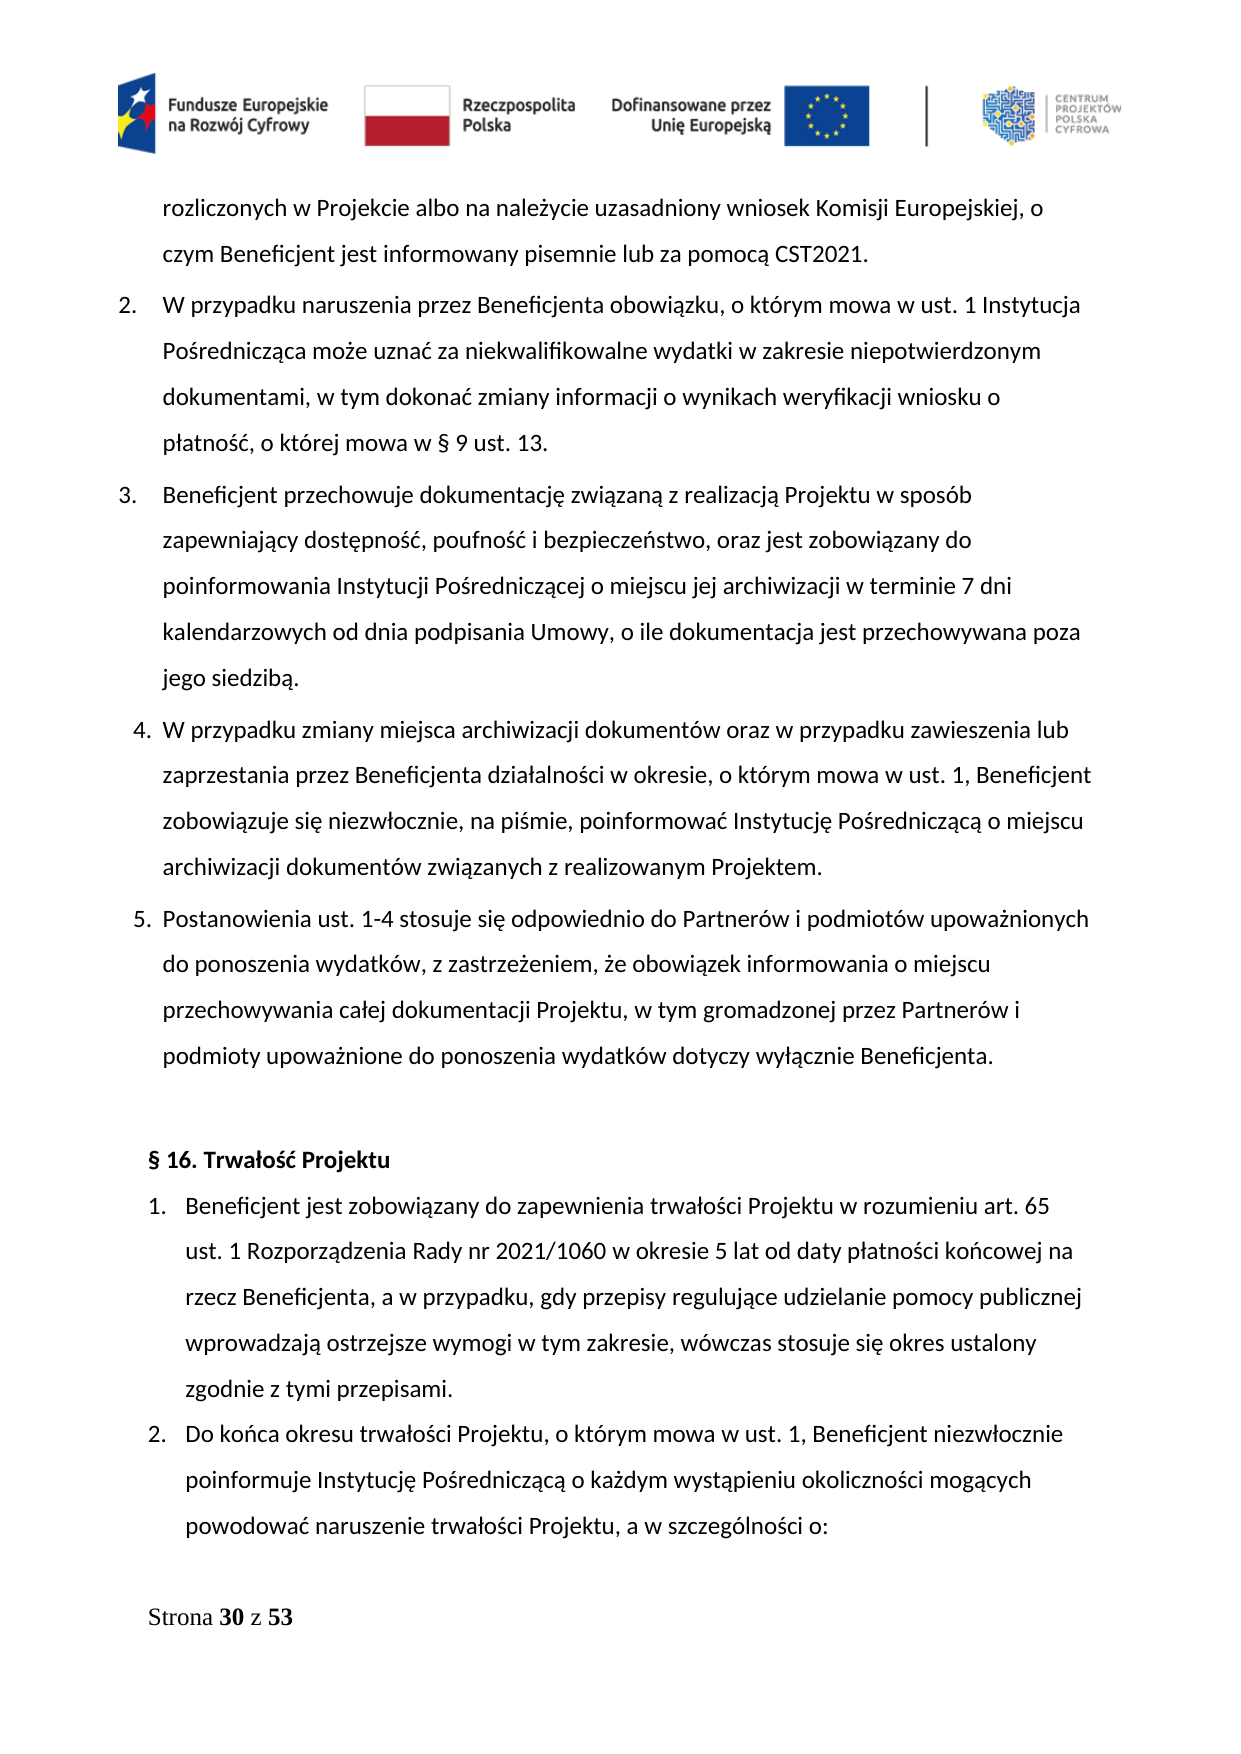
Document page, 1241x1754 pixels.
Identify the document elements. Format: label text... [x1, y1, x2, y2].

list W przypadku zmiany miejsca archiwizacji dokumentów oraz w przypadku zawieszenia lub zaprzestania przez Beneficjenta działalności w okresie, o którym mowa w ust. 1, Beneficjent zobowiązuje się niezwłocznie, na piśmie, poinformować Instytucję Pośredniczącą o miejscu archiwizacji dokumentów związanych z realizowanym Projektem. [133, 994, 1093, 1162]
text § 15. Obowiązki w zakresie przechowywania i udostępniania dokumentów [148, 192, 1093, 222]
list W przypadku naruszenia przez Beneficjenta obowiązku, o którym mowa w ust. 1 Instytucja Pośrednicząca może uznać za niekwalifikowalne wydatki w zakresie niepotwierdzonym dokumentami, w tym dokonać zmiany informacji o wynikach weryfikacji wniosku o płatność, o której mowa w § 9 ust. 13. [118, 570, 1093, 738]
text § 16. Trwałość Projektu [148, 1425, 1093, 1455]
list Beneficjent zobowiązuje się do przechowywania dokumentacji związanej z realizacją Projektu przez okres pięciu lat od dnia 31 grudnia roku, w którym został zatwierdzony wniosek o płatność końcową w ramach Projektu, o którym mowa w §8 ust. 4. Bieg terminu, o którym mowa w zdaniu pierwszym, zostaje przerwany w przypadku wszczęcia postępowania administracyjnego lub sądowego dotyczącego wydatków rozliczonych w Projekcie albo na należycie uzasadniony wniosek Komisji Europejskiej, o czym Beneficjent jest informowany pisemnie lub za pomocą CST2021. [118, 244, 1093, 549]
list Beneficjent przechowuje dokumentację związaną z realizacją Projektu w sposób zapewniający dostępność, poufność i bezpieczeństwo, oraz jest zobowiązany do poinformowania Instytucji Pośredniczącej o miejscu jej archiwizacji w terminie 7 dni kalendarzowych od dnia podpisania Umowy, o ile dokumentacja jest przechowywana poza jego siedzibą. [118, 759, 1093, 973]
picture [118, 73, 1122, 154]
list Postanowienia ust. 1-4 stosuje się odpowiednio do Partnerów i podmiotów upoważnionych do ponoszenia wydatków, z zastrzeżeniem, że obowiązek informowania o miejscu przechowywania całej dokumentacji Projektu, w tym gromadzonej przez Partnerów i podmioty upoważnione do ponoszenia wydatków dotyczy wyłącznie Beneficjenta. [133, 1183, 1093, 1351]
